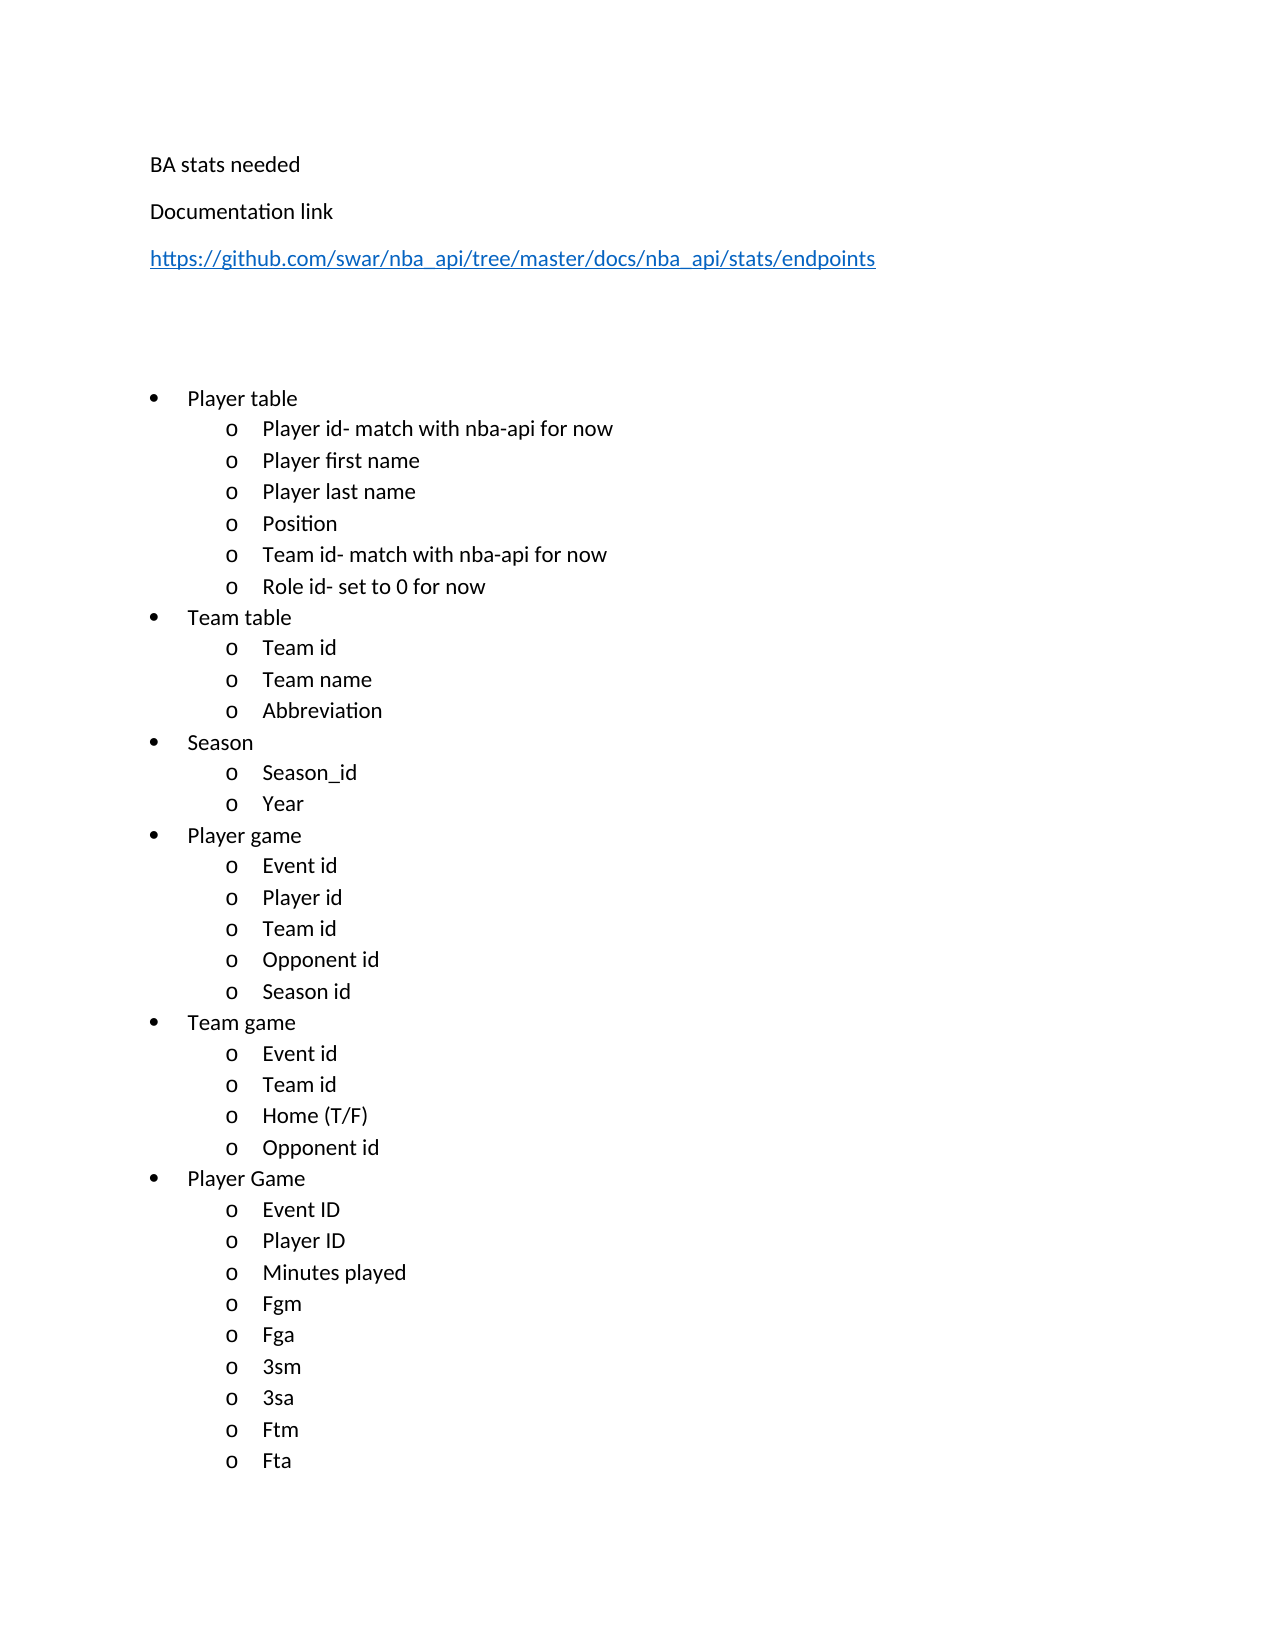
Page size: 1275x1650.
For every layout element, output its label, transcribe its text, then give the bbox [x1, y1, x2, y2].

list Position [225, 509, 1125, 538]
list Home (T/F) [225, 1102, 1125, 1131]
list Ftm [225, 1415, 1125, 1444]
list Team game [150, 1008, 1125, 1037]
list Player id [225, 883, 1125, 912]
list 3sa [225, 1383, 1125, 1413]
list Player game [150, 821, 1125, 849]
list Opponent id [225, 946, 1125, 975]
list Team id [225, 914, 1125, 943]
list Team id [225, 1070, 1125, 1099]
list Event ID [225, 1195, 1125, 1224]
list Team id [225, 633, 1125, 663]
list Team name [225, 665, 1125, 694]
list Season id [225, 977, 1125, 1006]
list Fta [225, 1446, 1125, 1476]
list Fgm [225, 1289, 1125, 1318]
list Event id [225, 1039, 1125, 1068]
list Year [225, 789, 1125, 819]
list Season [150, 728, 1125, 756]
list Player ID [225, 1226, 1125, 1255]
list Team id- match with nba-api for now [225, 540, 1125, 569]
list Opponent id [225, 1133, 1125, 1162]
list Team table [150, 603, 1125, 631]
list Event id [225, 851, 1125, 880]
list Abbreviation [225, 696, 1125, 726]
list Fga [225, 1321, 1125, 1350]
list Minutes played [225, 1258, 1125, 1287]
list Season_id [225, 758, 1125, 787]
list Player last name [225, 477, 1125, 507]
list Player first name [225, 446, 1125, 475]
text https://github.com/swar/nba_api/tree/master/docs/nba_api/stats/endpoints [150, 244, 1125, 272]
text BA stats needed [150, 150, 1125, 178]
list Player Game [150, 1164, 1125, 1193]
list Player id- match with nba-api for now [225, 414, 1125, 444]
list Player table [150, 384, 1125, 412]
text Documentation link [150, 197, 1125, 225]
list 3sm [225, 1352, 1125, 1381]
list Role id- set to 0 for now [225, 572, 1125, 601]
